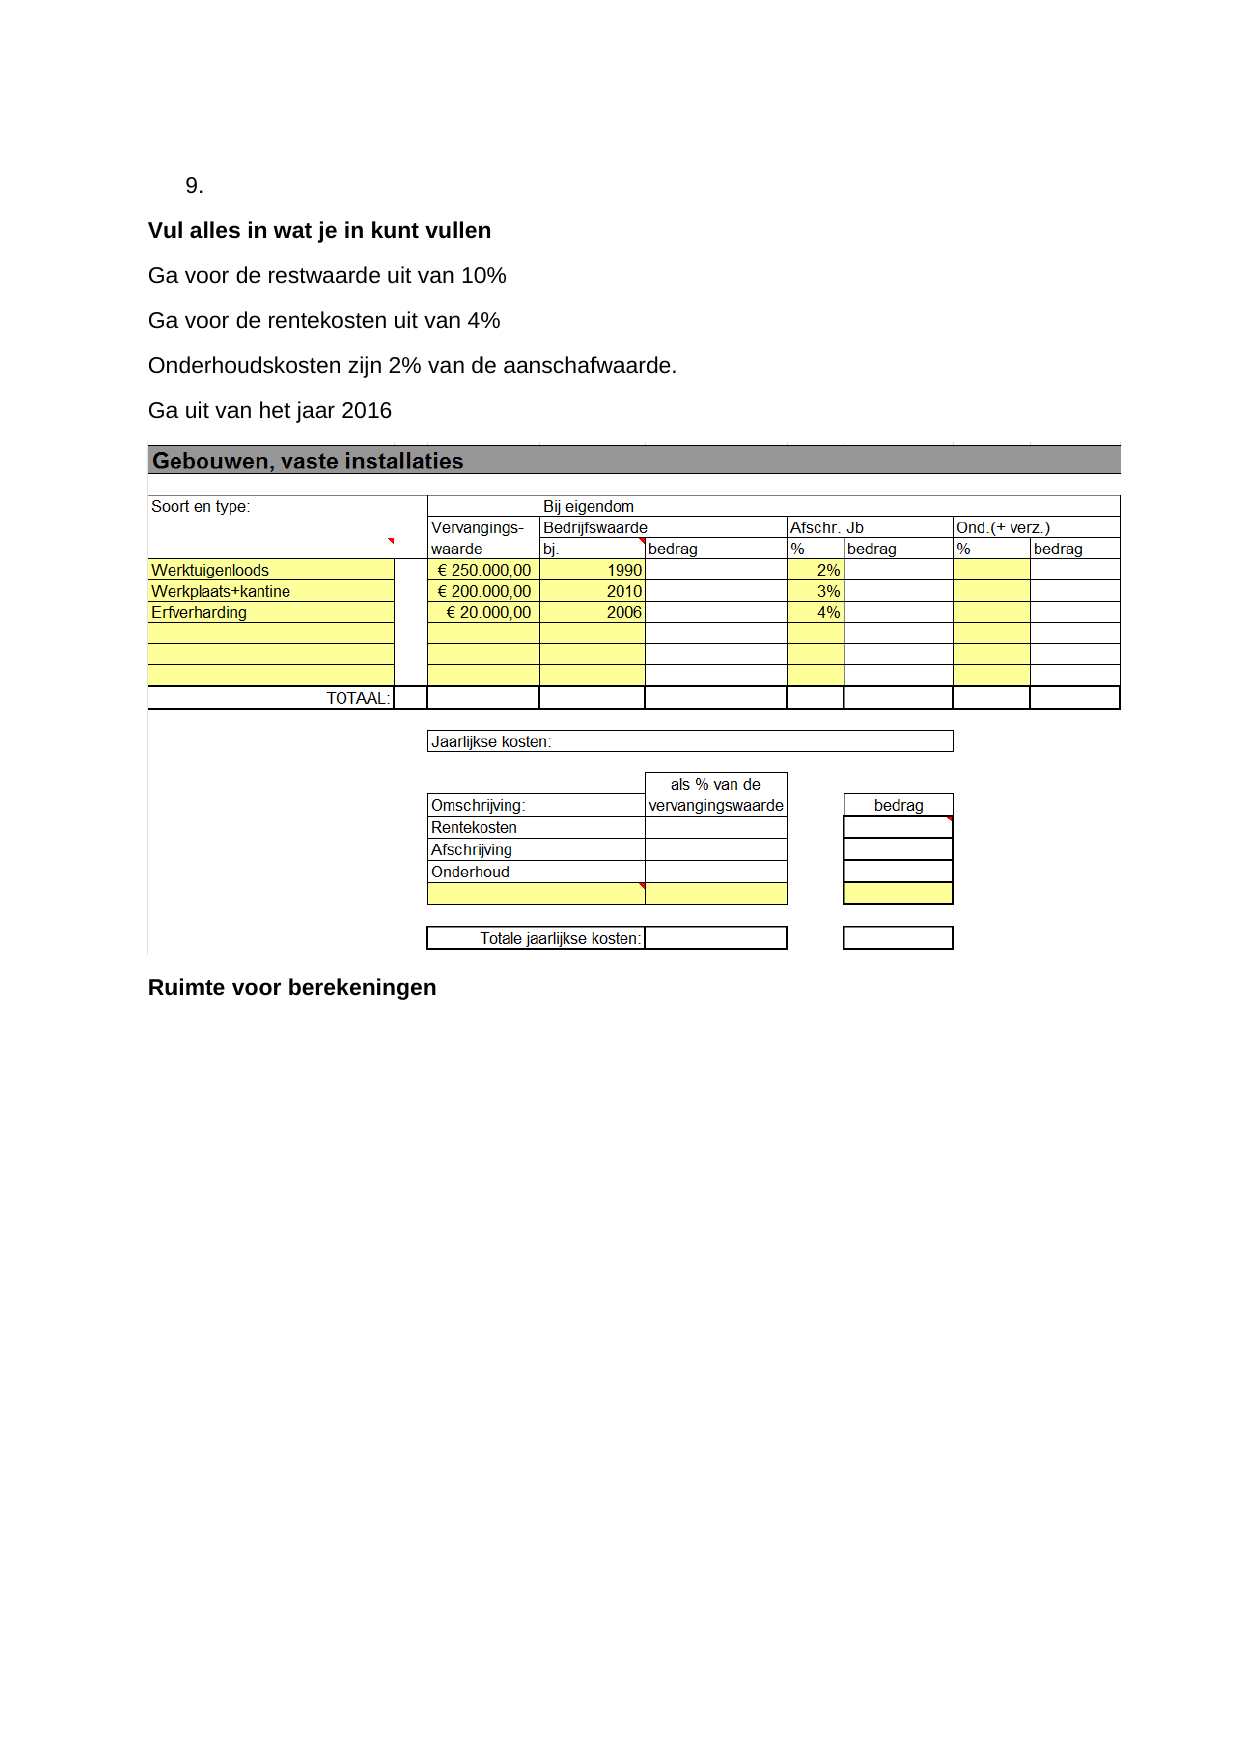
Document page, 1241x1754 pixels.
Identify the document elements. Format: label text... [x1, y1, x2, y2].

text Vul alles in wat je in kunt vullen [148, 217, 1093, 243]
picture [147, 442, 1123, 955]
text Ga uit van het jaar 2016 [148, 397, 1093, 423]
text Ruimte voor berekeningen [148, 974, 1093, 1000]
text Ga voor de restwaarde uit van 10% [148, 262, 1093, 288]
text Onderhoudskosten zijn 2% van de aanschafwaarde. [148, 352, 1093, 378]
text Ga voor de rentekosten uit van 4% [148, 307, 1093, 333]
